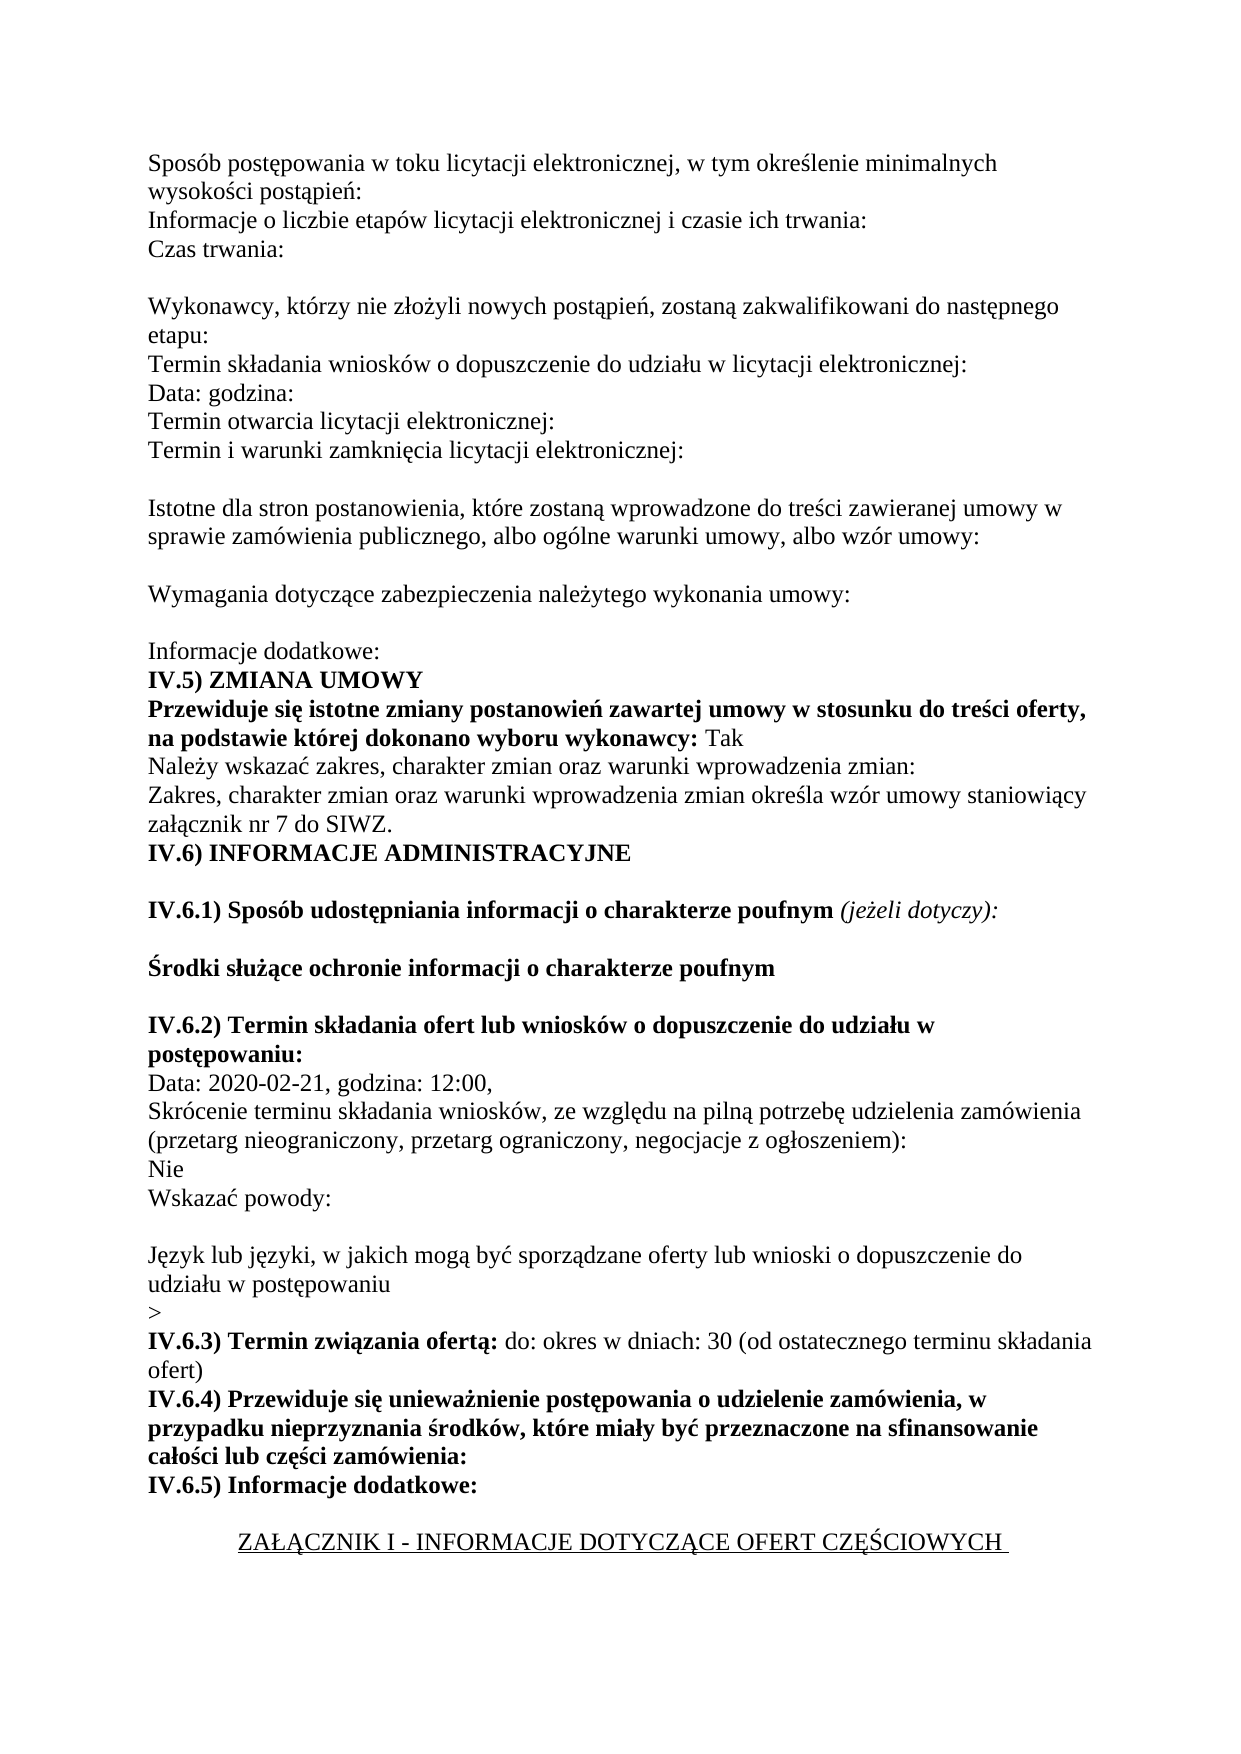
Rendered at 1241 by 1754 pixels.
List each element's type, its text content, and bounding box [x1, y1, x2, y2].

text Sposób postępowania w toku licytacji elektronicznej, w tym określenie minimalnych wysokości postąpień: [148, 148, 1093, 205]
text Informacje dodatkowe: [148, 608, 1093, 665]
text Czas trwania: Wykonawcy, którzy nie złożyli nowych postąpień, zostaną zakwalifikowani do następnego etapu: [148, 234, 1093, 349]
text Informacje o liczbie etapów licytacji elektronicznej i czasie ich trwania: [148, 205, 1093, 234]
text Wymagania dotyczące zabezpieczenia należytego wykonania umowy: [148, 550, 1093, 608]
text ZAŁĄCZNIK I - INFORMACJE DOTYCZĄCE OFERT CZĘŚCIOWYCH [148, 1527, 1093, 1556]
text Termin składania wniosków o dopuszczenie do udziału w licytacji elektronicznej: Data: godzina: Termin otwarcia licytacji elektronicznej: [148, 349, 1093, 435]
text Istotne dla stron postanowienia, które zostaną wprowadzone do treści zawieranej umowy w sprawie zamówienia publicznego, albo ogólne warunki umowy, albo wzór umowy: [148, 464, 1093, 550]
text IV.5) ZMIANA UMOWY Przewiduje się istotne zmiany postanowień zawartej umowy w stosunku do treści oferty, na podstawie której dokonano wyboru wykonawcy: Tak Należy wskazać zakres, charakter zmian oraz warunki wprowadzenia zmian: Zakres, charakter zmian oraz warunki wprowadzenia zmian określa wzór umowy staniowiący załącznik nr 7 do SIWZ. IV.6) INFORMACJE ADMINISTRACYJNE IV.6.1) Sposób udostępniania informacji o charakterze poufnym (jeżeli dotyczy): Środki służące ochronie informacji o charakterze poufnym IV.6.2) Termin składania ofert lub wniosków o dopuszczenie do udziału w postępowaniu: Data: 2020-02-21, godzina: 12:00, Skrócenie terminu składania wniosków, ze względu na pilną potrzebę udzielenia zamówienia (przetarg nieograniczony, przetarg ograniczony, negocjacje z ogłoszeniem): Nie Wskazać powody: Język lub języki, w jakich mogą być sporządzane oferty lub wnioski o dopuszczenie do udziału w postępowaniu > IV.6.3) Termin związania ofertą: do: okres w dniach: 30 (od ostatecznego terminu składania ofert) IV.6.4) Przewiduje się unieważnienie postępowania o udzielenie zamówienia, w przypadku nieprzyznania środków, które miały być przeznaczone na sfinansowanie całości lub części zamówienia: IV.6.5) Informacje dodatkowe: [148, 665, 1093, 1527]
text Termin i warunki zamknięcia licytacji elektronicznej: [148, 435, 1093, 464]
